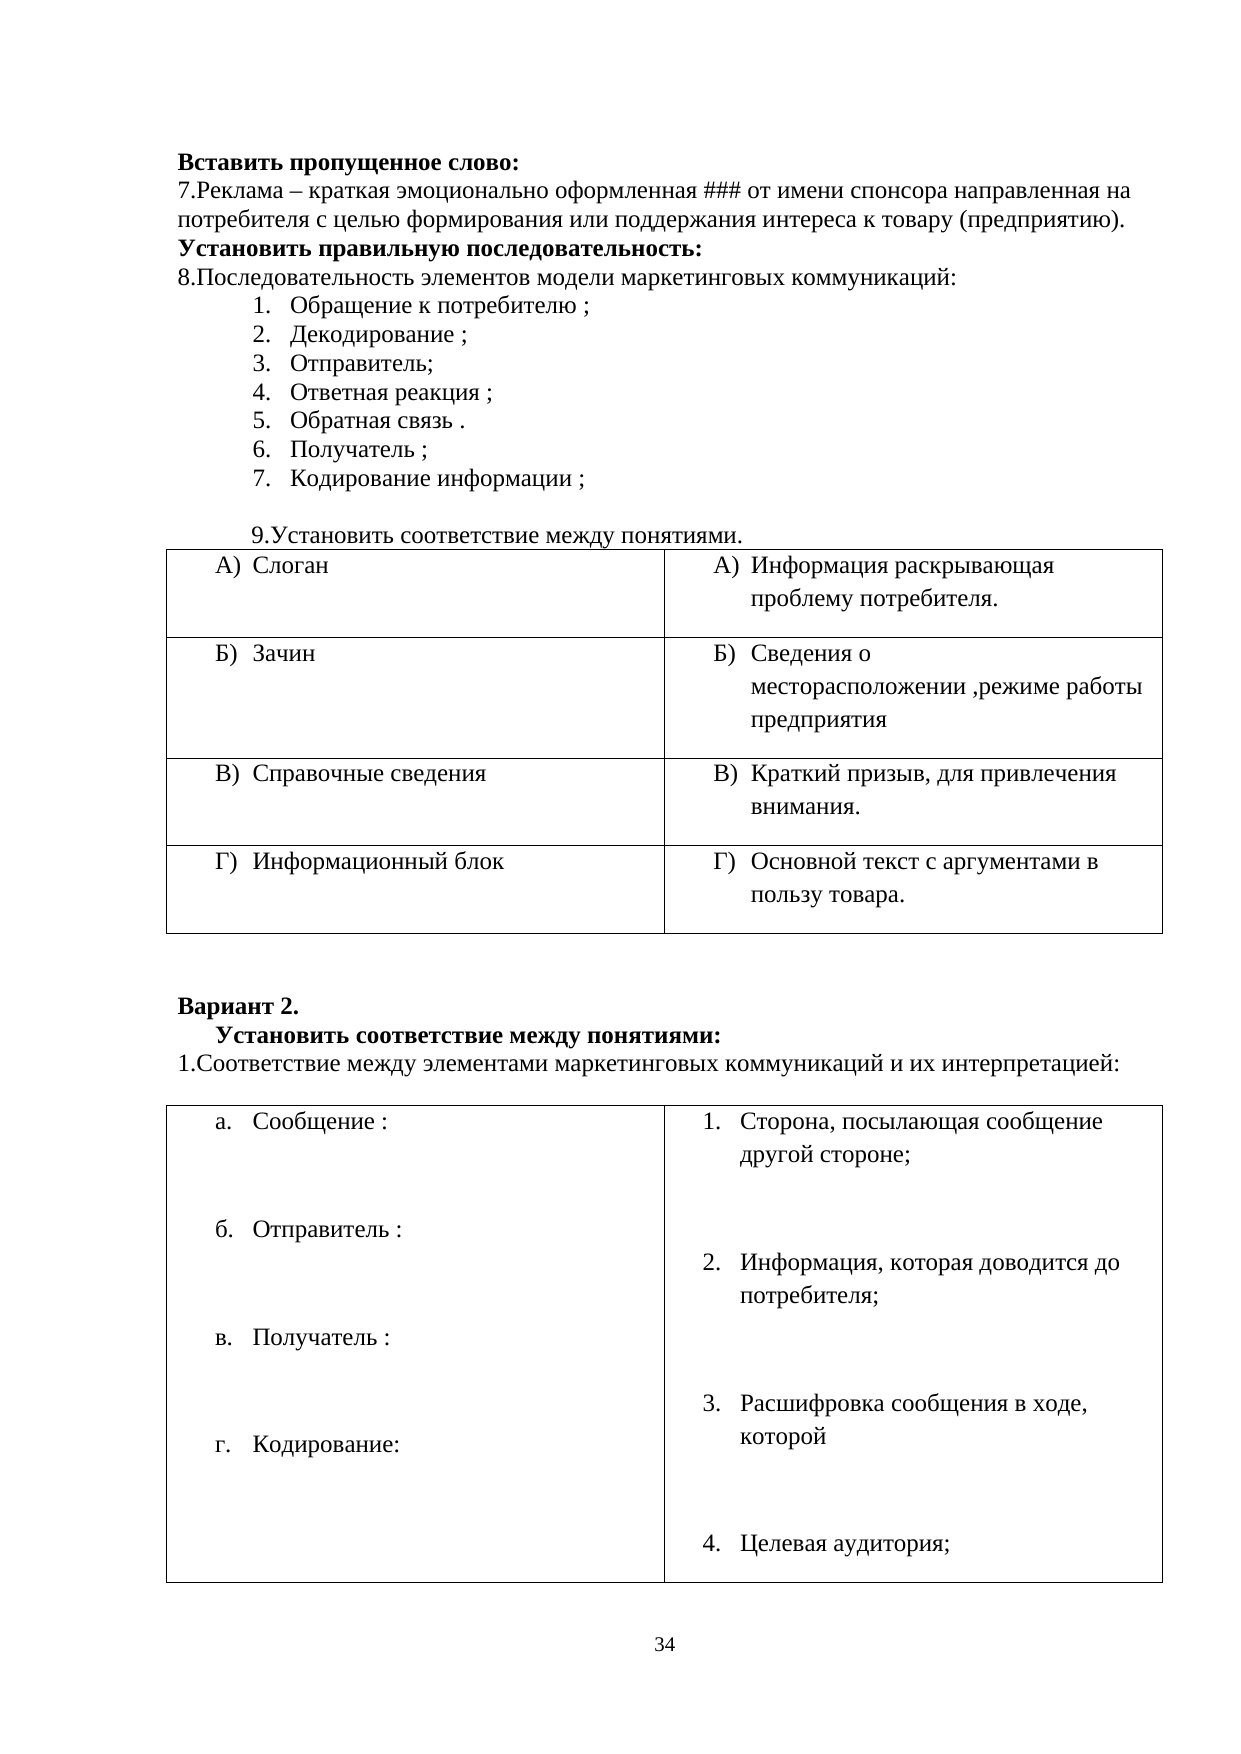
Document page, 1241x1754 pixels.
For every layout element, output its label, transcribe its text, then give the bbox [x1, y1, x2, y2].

list Отправитель; [252, 348, 1152, 377]
text 7.Реклама – краткая эмоционально оформленная ### от имени спонсора направленная на потребителя с целью формирования или поддержания интереса к товару (предприятию). [177, 176, 1152, 233]
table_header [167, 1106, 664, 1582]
list Обратная связь . [252, 406, 1152, 434]
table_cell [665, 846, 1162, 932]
text Установить правильную последовательность: [177, 233, 1152, 262]
list Кодирование информации ; [252, 463, 1152, 492]
list Ответная реакция ; [252, 377, 1152, 406]
list Обращение к потребителю ; [252, 291, 1152, 319]
text 1.Соответствие между элементами маркетинговых коммуникаций и их интерпретацией: [177, 1048, 1152, 1077]
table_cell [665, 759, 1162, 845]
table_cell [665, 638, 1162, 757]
text Установить соответствие между понятиями: [215, 1020, 1152, 1048]
list Получатель ; [252, 434, 1152, 463]
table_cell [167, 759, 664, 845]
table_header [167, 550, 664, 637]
text Вариант 2. [177, 991, 1152, 1020]
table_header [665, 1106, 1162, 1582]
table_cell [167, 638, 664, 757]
text 8.Последовательность элементов модели маркетинговых коммуникаций: [177, 262, 1152, 291]
text Вставить пропущенное слово: [177, 147, 1152, 176]
text 9.Установить соответствие между понятиями. [177, 521, 1152, 549]
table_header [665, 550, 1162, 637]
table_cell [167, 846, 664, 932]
list Декодирование ; [252, 319, 1152, 348]
